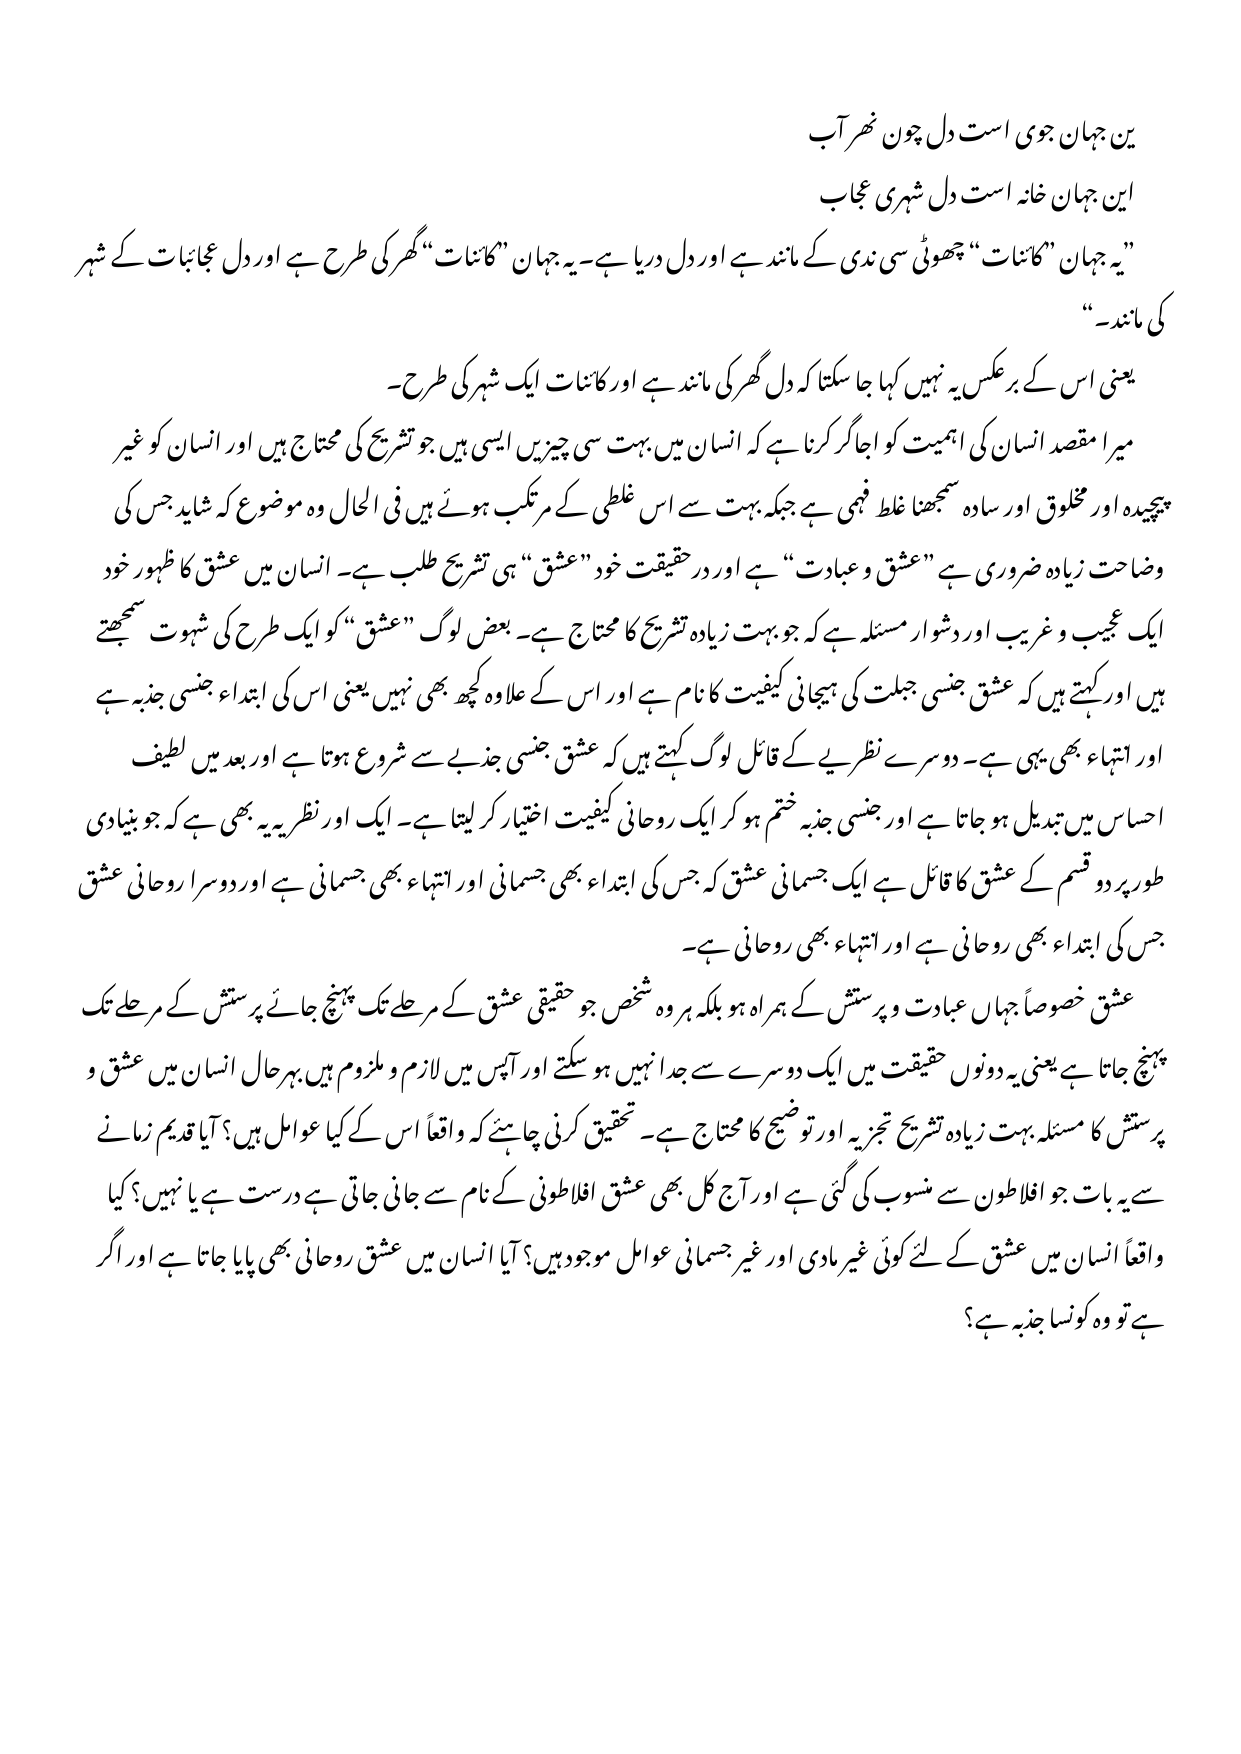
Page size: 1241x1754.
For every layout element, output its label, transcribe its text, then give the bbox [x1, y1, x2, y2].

text این جہان خانہ است دل شہری عجاب [75, 156, 1165, 219]
text عشق خصوصاً جہاں عبادت و پرستش کے ہمراہ ہو بلکہ ہر وہ شخص جو حقیقی عشق کے مرحلے تک پہنچ جائے پرستش کے مرحلے تک پہنچ جاتا ہے یعنی یہ دونوں حقیقت میں ایک دوسرے سے جدا نہیں ہو سکتے اور آپس میں لازم و ملزوم ہیں بہرحال انسان میں عشق و پرستش کا مسئلہ بہت زیادہ تشریح تجزیہ اور توضیح کا محتاج ہے۔ تحقیق کرنی چاہئے کہ واقعاً اس کے کیا عوامل ہیں؟ آیا قدیم زمانے سے یہ بات جو افلاطون سے منسوب کی گئی ہے اور آج کل بھی عشق افلاطونی کے نام سے جانی جاتی ہے درست ہے یا نہیں؟ کیا واقعاً انسان میں عشق کے لئے کوئی غیر مادی اور غیر جسمانی عوامل موجود ہیں؟ آیا انسان میں عشق روحانی بھی پایا جاتا ہے اور اگر ہے تو وہ کونسا جذبہ ہے؟ [75, 969, 1165, 1344]
text یعنی اس کے برعکس یہ نہیں کہا جا سکتا کہ دل گھر کی مانند ہے اور کائنات ایک شہر کی طرح۔ [75, 344, 1165, 406]
text میرا مقصد انسان کی اہمیت کو اجاگر کرنا ہے کہ انسان میں بہت سی چیزیں ایسی ہیں جو تشریح کی محتاج ہیں اور انسان کو غیر پیچیدہ اور مخلوق اور سادہ سمجھنا غلط فہمی ہے جبکہ بہت سے اس غلطی کے مرتکب ہوئے ہیں فی الحال وہ موضوع کہ شاید جس کی وضاحت زیادہ ضروری ہے ”عشق و عبادت“ ہے اور درحقیقت خود ”عشق“ ہی تشریح طلب ہے۔ انسان میں عشق کا ظہور خود ایک عجیب و غریب اور دشوار مسئلہ ہے کہ جو بہت زیادہ تشریح کا محتاج ہے۔ بعض لوگ ”عشق“ کو ایک طرح کی شہوت سمجھتے ہیں اور کہتے ہیں کہ عشق جنسی جبلت کی ہیجانی کیفیت کا نام ہے اور اس کے علاوہ کچھ بھی نہیں یعنی اس کی ابتداء جنسی جذبہ ہے اور انتہاء بھی یہی ہے۔ دوسرے نظریے کے قائل لوگ کہتے ہیں کہ عشق جنسی جذبے سے شروع ہوتا ہے اور بعد میں لطیف احساس میں تبدیل ہو جاتا ہے اور جنسی جذبہ ختم ہو کر ایک روحانی کیفیت اختیار کر لیتا ہے۔ ایک اور نظریہ یہ بھی ہے کہ جو بنیادی طور پر دو قسم کے عشق کا قائل ہے ایک جسمانی عشق کہ جس کی ابتداء بھی جسمانی اور انتہاء بھی جسمانی ہے اور دوسرا روحانی عشق جس کی ابتداء بھی روحانی ہے اور انتہاء بھی روحانی ہے۔ [75, 406, 1165, 969]
text ین جہان جوی است دل چون نھر آب [75, 94, 1165, 156]
text ”یہ جہان ”کائنات“ چھوٹی سی ندی کے مانند ہے اور دل دریا ہے۔ یہ جہان ”کائنات“ گھر کی طرح ہے اور دل عجائبات کے شہر کی مانند۔“ [75, 219, 1165, 344]
